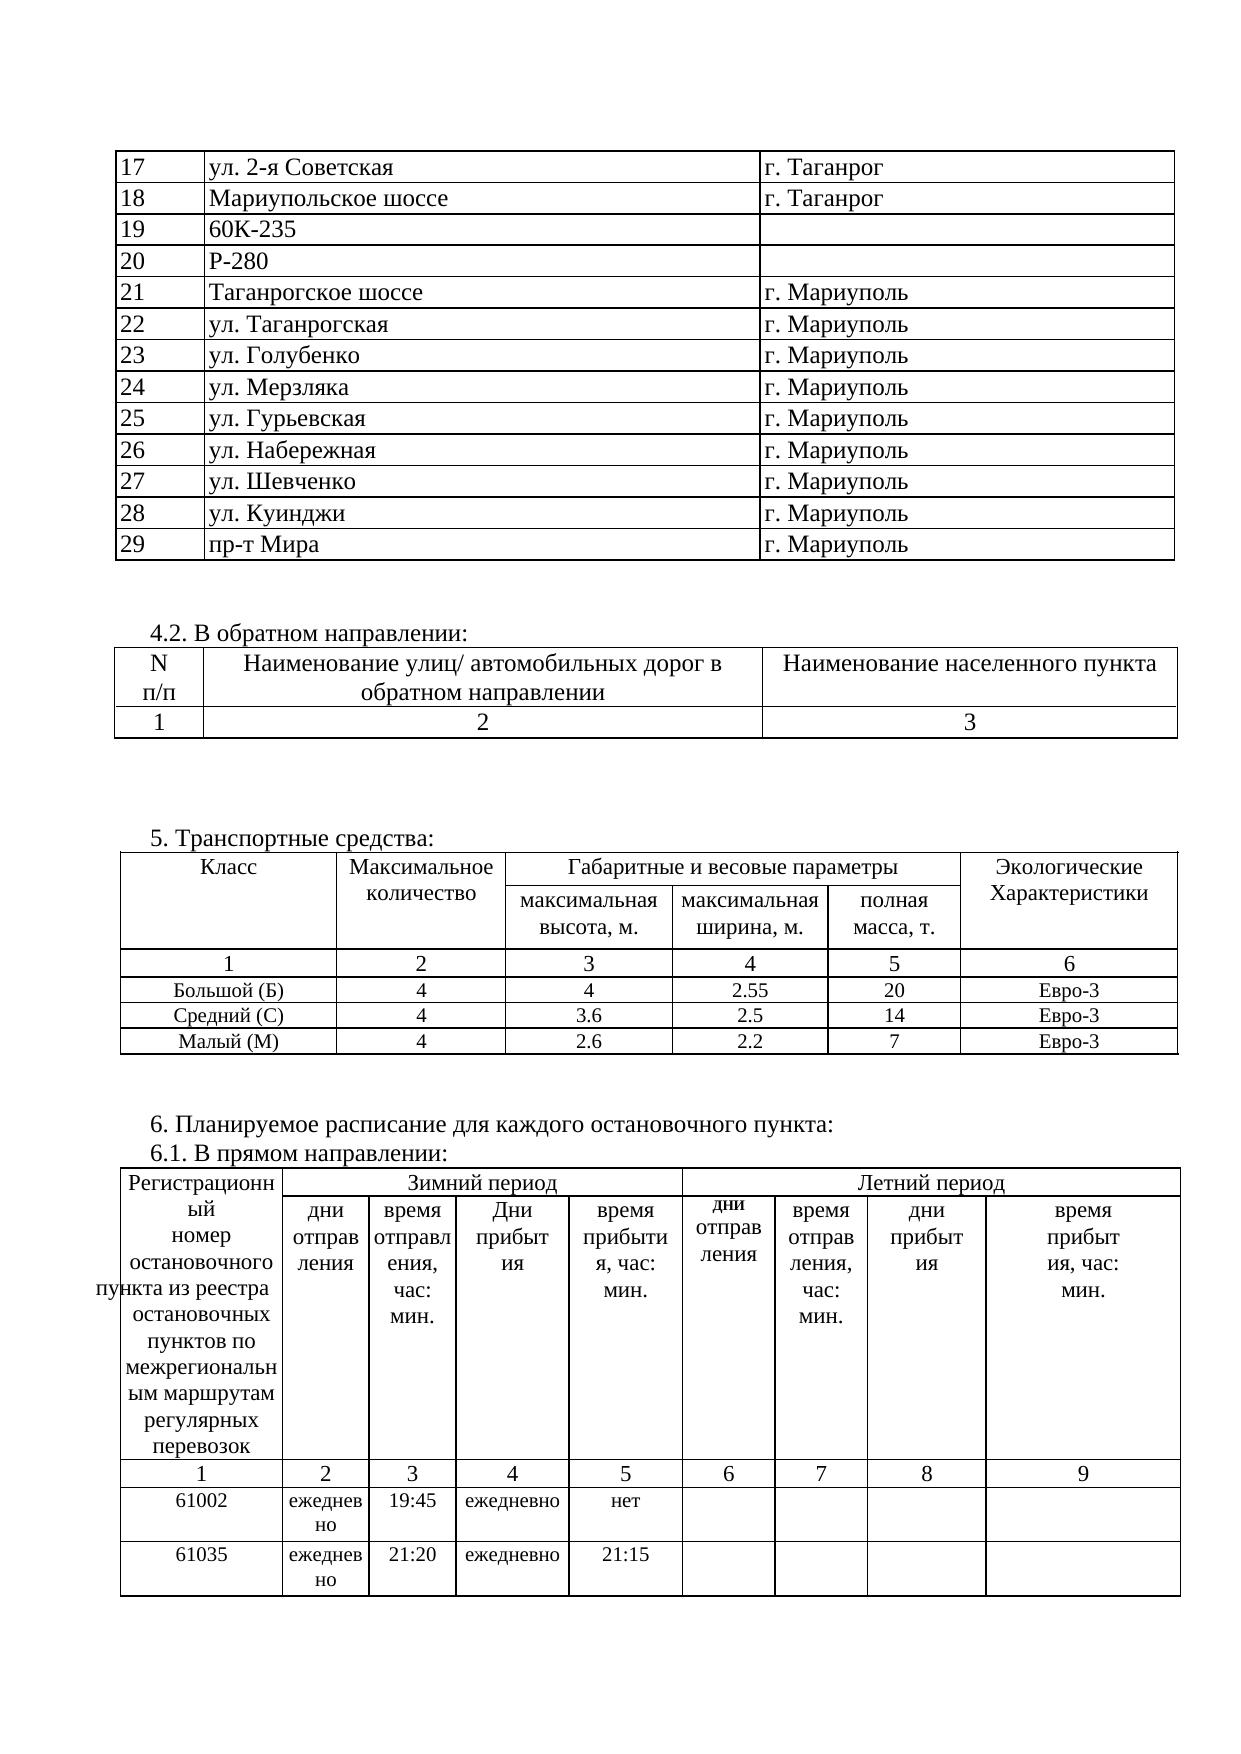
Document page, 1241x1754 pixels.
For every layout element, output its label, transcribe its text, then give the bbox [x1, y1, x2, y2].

table_cell Мариупольское шоссе [205, 183, 759, 213]
table_header Габаритные и весовые параметры [506, 853, 960, 885]
table_cell 2.55 [673, 978, 827, 1002]
table_cell Дни прибыт ия [457, 1197, 568, 1458]
table_cell ДНИ отправ ления [683, 1197, 774, 1458]
table_cell 17 [117, 152, 204, 181]
table_header Класс [121, 853, 336, 948]
table_cell ул. Шевченко [205, 466, 759, 496]
table_cell [868, 1488, 985, 1541]
table_cell 22 [117, 309, 204, 339]
table_cell 2 [337, 950, 505, 976]
table_cell г. Мариуполь [761, 277, 1174, 307]
table_cell 28 [117, 498, 204, 527]
table_cell 1 [121, 1460, 282, 1486]
table_cell 2 [283, 1460, 368, 1486]
table_cell 2.2 [673, 1029, 827, 1053]
table_cell максимальная высота, м. [506, 886, 672, 948]
table_cell г. Таганрог [761, 152, 1174, 181]
table_cell 3 [506, 950, 672, 976]
table_cell 9 [987, 1460, 1180, 1486]
table_cell [776, 1488, 867, 1541]
table_cell 2.6 [506, 1029, 672, 1053]
table_cell 60К-235 [205, 215, 759, 244]
table_cell время прибыти я, час: мин. [570, 1197, 682, 1458]
table_cell 23 [117, 340, 204, 370]
table_cell 6 [961, 950, 1177, 976]
table_cell Евро-3 [961, 1003, 1177, 1027]
table_cell ежедневно [283, 1542, 368, 1595]
table_cell ул. Гурьевская [205, 403, 759, 433]
table_cell ул. Набережная [205, 435, 759, 464]
table_cell г. Таганрог [761, 183, 1174, 213]
table_cell максимальная ширина, м. [673, 886, 827, 948]
table_cell 7 [776, 1460, 867, 1486]
table_cell 3 [370, 1460, 455, 1486]
table_header N п/п [115, 648, 203, 706]
table_cell ул. 2-я Советская [205, 152, 759, 181]
table_cell пр-т Мира [205, 529, 759, 559]
table_cell [683, 1542, 774, 1595]
table_cell ежедневно [457, 1488, 568, 1541]
table_cell 4 [457, 1460, 568, 1486]
table_cell ул. Таганрогская [205, 309, 759, 339]
table_cell Большой (Б) [121, 978, 336, 1002]
table_cell г. Мариуполь [761, 435, 1174, 464]
table_cell [987, 1542, 1180, 1595]
table_header Зимний период [283, 1169, 682, 1195]
table_cell дни отправ ления [283, 1197, 368, 1458]
table_cell ежедневно [283, 1488, 368, 1541]
table_cell ежедневно [457, 1542, 568, 1595]
table_cell 3 [763, 706, 1177, 737]
table_cell г. Мариуполь [761, 372, 1174, 402]
table_cell ул. Мерзляка [205, 372, 759, 402]
text 6.1. В прямом направлении: [150, 1138, 1090, 1167]
table_cell 7 [829, 1029, 960, 1053]
table_cell 4 [337, 1003, 505, 1027]
table_cell 4 [673, 950, 827, 976]
table_cell 1 [115, 707, 203, 737]
table_cell полная масса, т. [829, 886, 960, 948]
table_cell г. Мариуполь [761, 403, 1174, 433]
table_cell [776, 1542, 867, 1595]
table_header Максимальное количество [337, 853, 505, 948]
table_header Наименование населенного пункта [763, 648, 1177, 706]
table_cell г. Мариуполь [761, 340, 1174, 370]
table_cell 19 [117, 215, 204, 244]
table_cell Средний (С) [121, 1003, 336, 1027]
table_header Наименование улиц/ автомобильных дорог в обратном направлении [204, 648, 762, 706]
table_cell 21:15 [570, 1542, 682, 1595]
table_cell 61035 [121, 1542, 282, 1595]
table_cell 21:20 [370, 1542, 455, 1595]
table_cell [987, 1488, 1180, 1541]
table_cell 5 [829, 950, 960, 976]
table_cell Таганрогское шоссе [205, 277, 759, 307]
table_cell нет [570, 1488, 682, 1541]
table_cell время отправл ения, час: мин. [370, 1197, 455, 1458]
table_cell ул. Куинджи [205, 498, 759, 527]
table_cell 27 [117, 466, 204, 496]
table_cell 3.6 [506, 1003, 672, 1027]
table_cell время отправ ления, час: мин. [776, 1197, 867, 1458]
table_cell Евро-3 [961, 1029, 1177, 1053]
table_cell 2.5 [673, 1003, 827, 1027]
table_cell время прибыт ия, час: мин. [987, 1197, 1180, 1458]
table_cell [761, 215, 1174, 244]
table_cell ул. Голубенко [205, 340, 759, 370]
table_cell г. Мариуполь [761, 529, 1174, 559]
table_cell 8 [868, 1460, 985, 1486]
table_cell 2 [204, 707, 762, 737]
table_cell 61002 [121, 1488, 282, 1541]
table_cell [683, 1488, 774, 1541]
text 6. Планируемое расписание для каждого остановочного пункта: [150, 1109, 1090, 1138]
table_cell г. Мариуполь [761, 309, 1174, 339]
table_cell [868, 1542, 985, 1595]
table_cell 14 [829, 1003, 960, 1027]
table_cell 4 [337, 978, 505, 1002]
table_cell Малый (М) [121, 1029, 336, 1053]
table_cell 20 [117, 246, 204, 276]
table_cell 24 [117, 372, 204, 402]
table_cell дни прибыт ия [868, 1197, 985, 1458]
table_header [121, 1169, 282, 1458]
table_header Летний период [683, 1169, 1180, 1195]
table_cell 4 [506, 978, 672, 1002]
table_cell 6 [683, 1460, 774, 1486]
table_cell 18 [117, 183, 204, 213]
text 4.2. В обратном направлении: [150, 618, 1090, 647]
table_cell Евро-3 [961, 978, 1177, 1002]
text 5. Транспортные средства: [150, 823, 1090, 851]
table_cell 25 [117, 403, 204, 433]
table_cell 26 [117, 435, 204, 464]
table_cell г. Мариуполь [761, 498, 1174, 527]
table_cell Р-280 [205, 246, 759, 276]
table_cell г. Мариуполь [761, 466, 1174, 496]
table_cell [761, 246, 1174, 276]
table_cell 20 [829, 978, 960, 1002]
table_cell 19:45 [370, 1488, 455, 1541]
table_cell 1 [121, 950, 336, 976]
table_header Экологические Характеристики [961, 853, 1177, 948]
table_cell 5 [570, 1460, 682, 1486]
table_cell 21 [117, 277, 204, 307]
table_cell 29 [117, 529, 204, 559]
table_cell 4 [337, 1029, 505, 1053]
